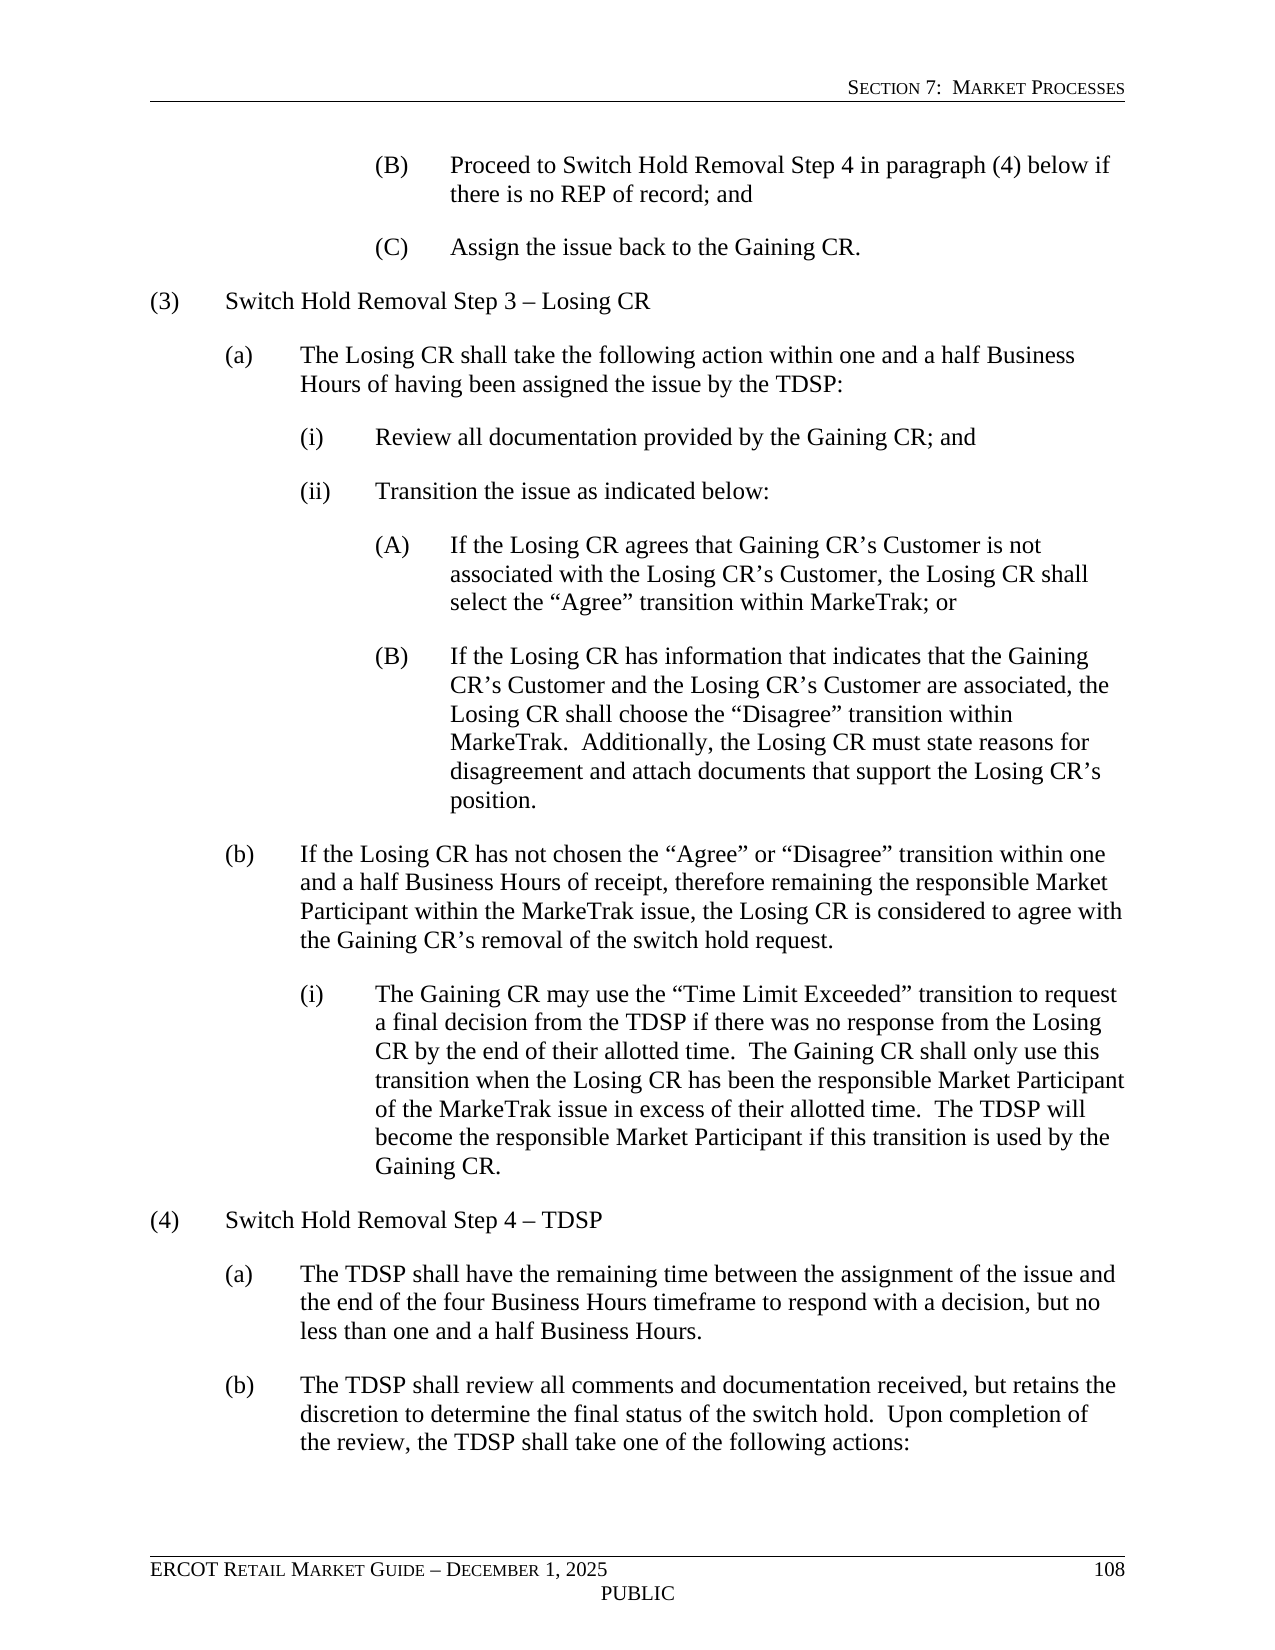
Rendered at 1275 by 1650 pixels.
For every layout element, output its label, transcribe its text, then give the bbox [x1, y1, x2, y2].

text (B) Proceed to Switch Hold Removal Step 4 in paragraph (4) below if there is no REP of record; and [375, 150, 1125, 207]
text (b) If the Losing CR has not chosen the “Agree” or “Disagree” transition within one and a half Business Hours of receipt, therefore remaining the responsible Market Participant within the MarkeTrak issue, the Losing CR is considered to agree with the Gaining CR’s removal of the switch hold request. [225, 839, 1125, 954]
text (ii) Transition the issue as indicated below: [300, 476, 1125, 505]
text (A) If the Losing CR agrees that Gaining CR’s Customer is not associated with the Losing CR’s Customer, the Losing CR shall select the “Agree” transition within MarkeTrak; or [375, 530, 1125, 616]
text (a) The Losing CR shall take the following action within one and a half Business Hours of having been assigned the issue by the TDSP: [225, 340, 1125, 397]
text (i) Review all documentation provided by the Gaining CR; and [300, 422, 1125, 451]
text (C) Assign the issue back to the Gaining CR. [375, 232, 1125, 261]
text (4) Switch Hold Removal Step 4 – TDSP [150, 1205, 1125, 1234]
text (a) The TDSP shall have the remaining time between the assignment of the issue and the end of the four Business Hours timeframe to respond with a decision, but no less than one and a half Business Hours. [225, 1259, 1125, 1345]
text (b) The TDSP shall review all comments and documentation received, but retains the discretion to determine the final status of the switch hold. Upon completion of the review, the TDSP shall take one of the following actions: [225, 1370, 1125, 1456]
text (3) Switch Hold Removal Step 3 – Losing CR [150, 286, 1125, 315]
text (i) The Gaining CR may use the “Time Limit Exceeded” transition to request a final decision from the TDSP if there was no response from the Losing CR by the end of their allotted time. The Gaining CR shall only use this transition when the Losing CR has been the responsible Market Participant of the MarkeTrak issue in excess of their allotted time. The TDSP will become the responsible Market Participant if this transition is used by the Gaining CR. [300, 979, 1125, 1180]
text (B) If the Losing CR has information that indicates that the Gaining CR’s Customer and the Losing CR’s Customer are associated, the Losing CR shall choose the “Disagree” transition within MarkeTrak. Additionally, the Losing CR must state reasons for disagreement and attach documents that support the Losing CR’s position. [375, 641, 1125, 814]
